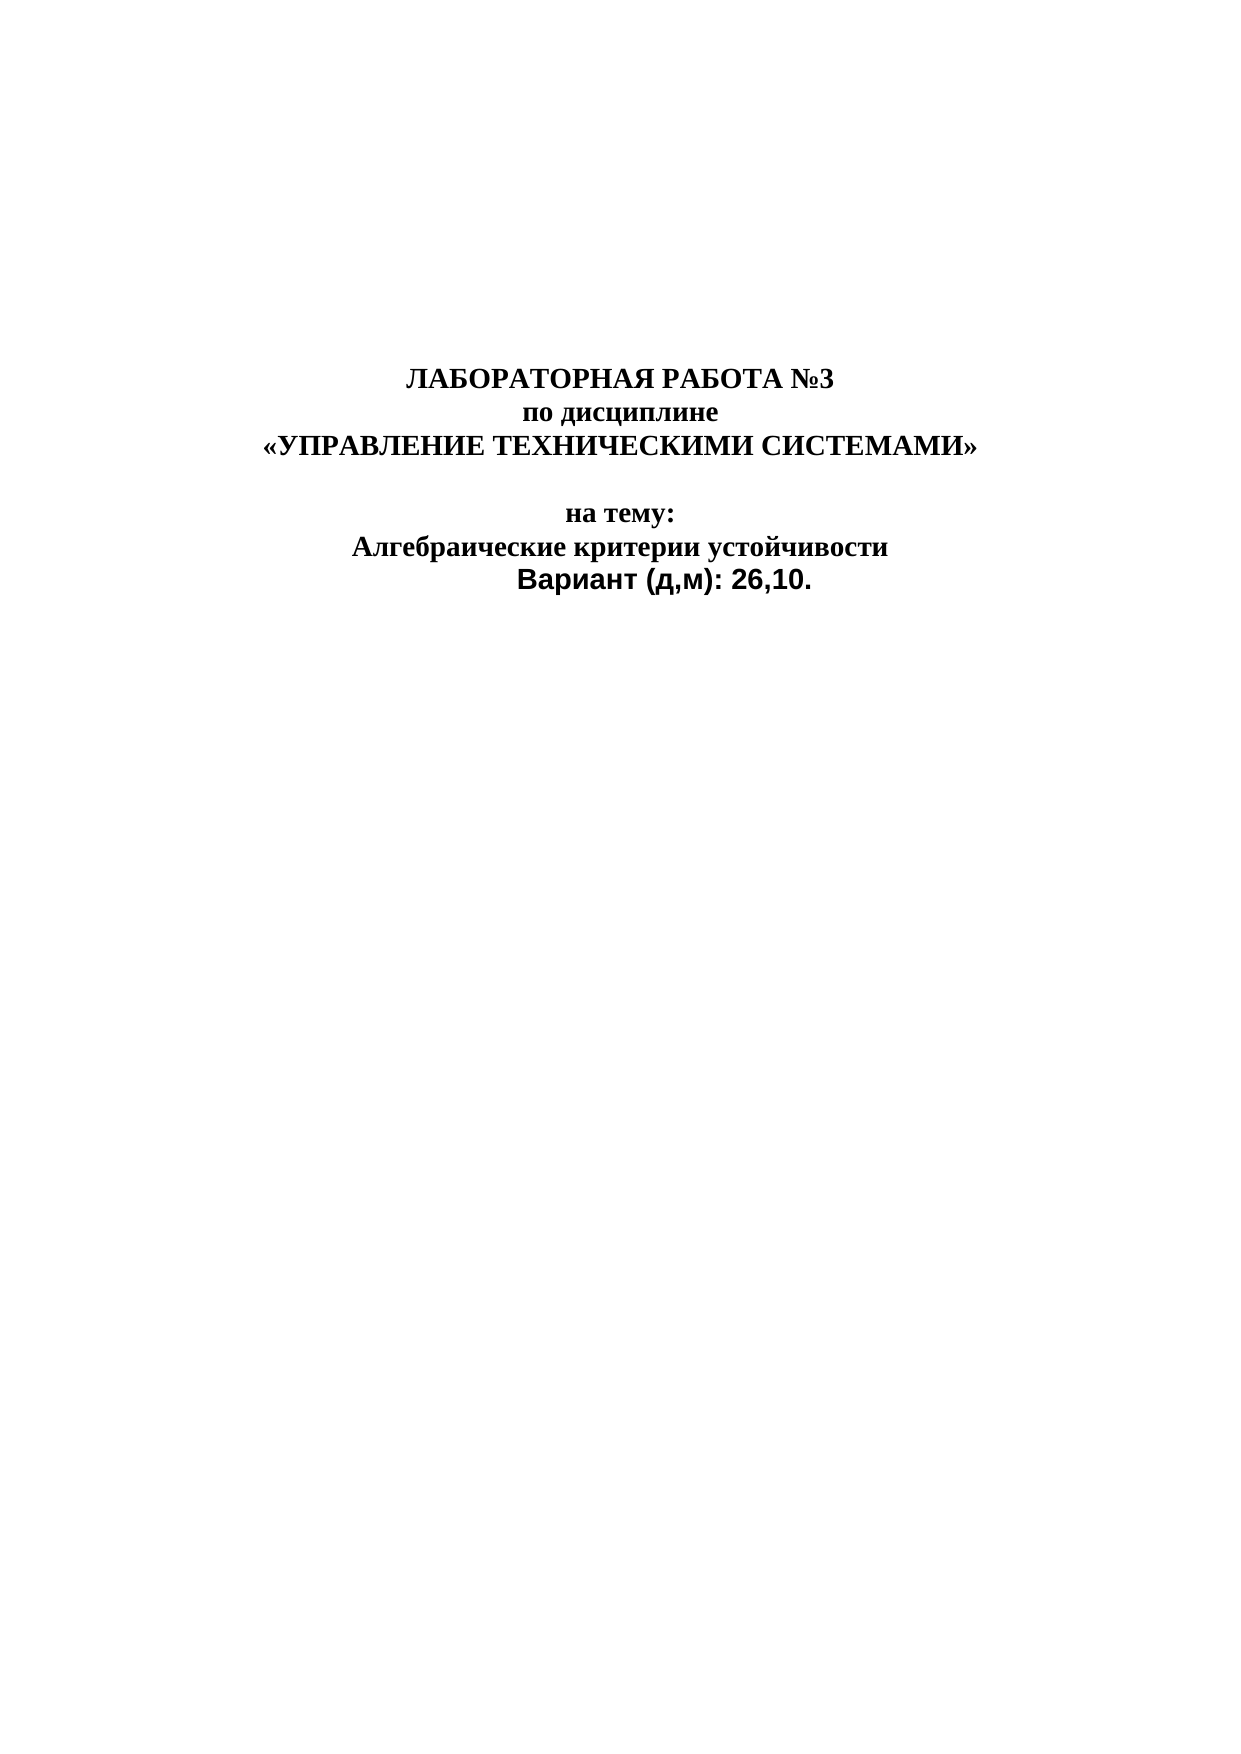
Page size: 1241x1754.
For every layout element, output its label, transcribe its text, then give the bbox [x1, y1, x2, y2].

text ЛАБОРАТОРНАЯ РАБОТА №3 [118, 361, 1122, 394]
text Вариант (д,м): 26,10. [177, 562, 1152, 596]
text по дисциплине [118, 394, 1122, 428]
text на тему: [118, 495, 1122, 529]
text «УПРАВЛЕНИЕ ТЕХНИЧЕСКИМИ СИСТЕМАМИ» [118, 428, 1122, 462]
text Алгебраические критерии устойчивости [118, 529, 1122, 562]
